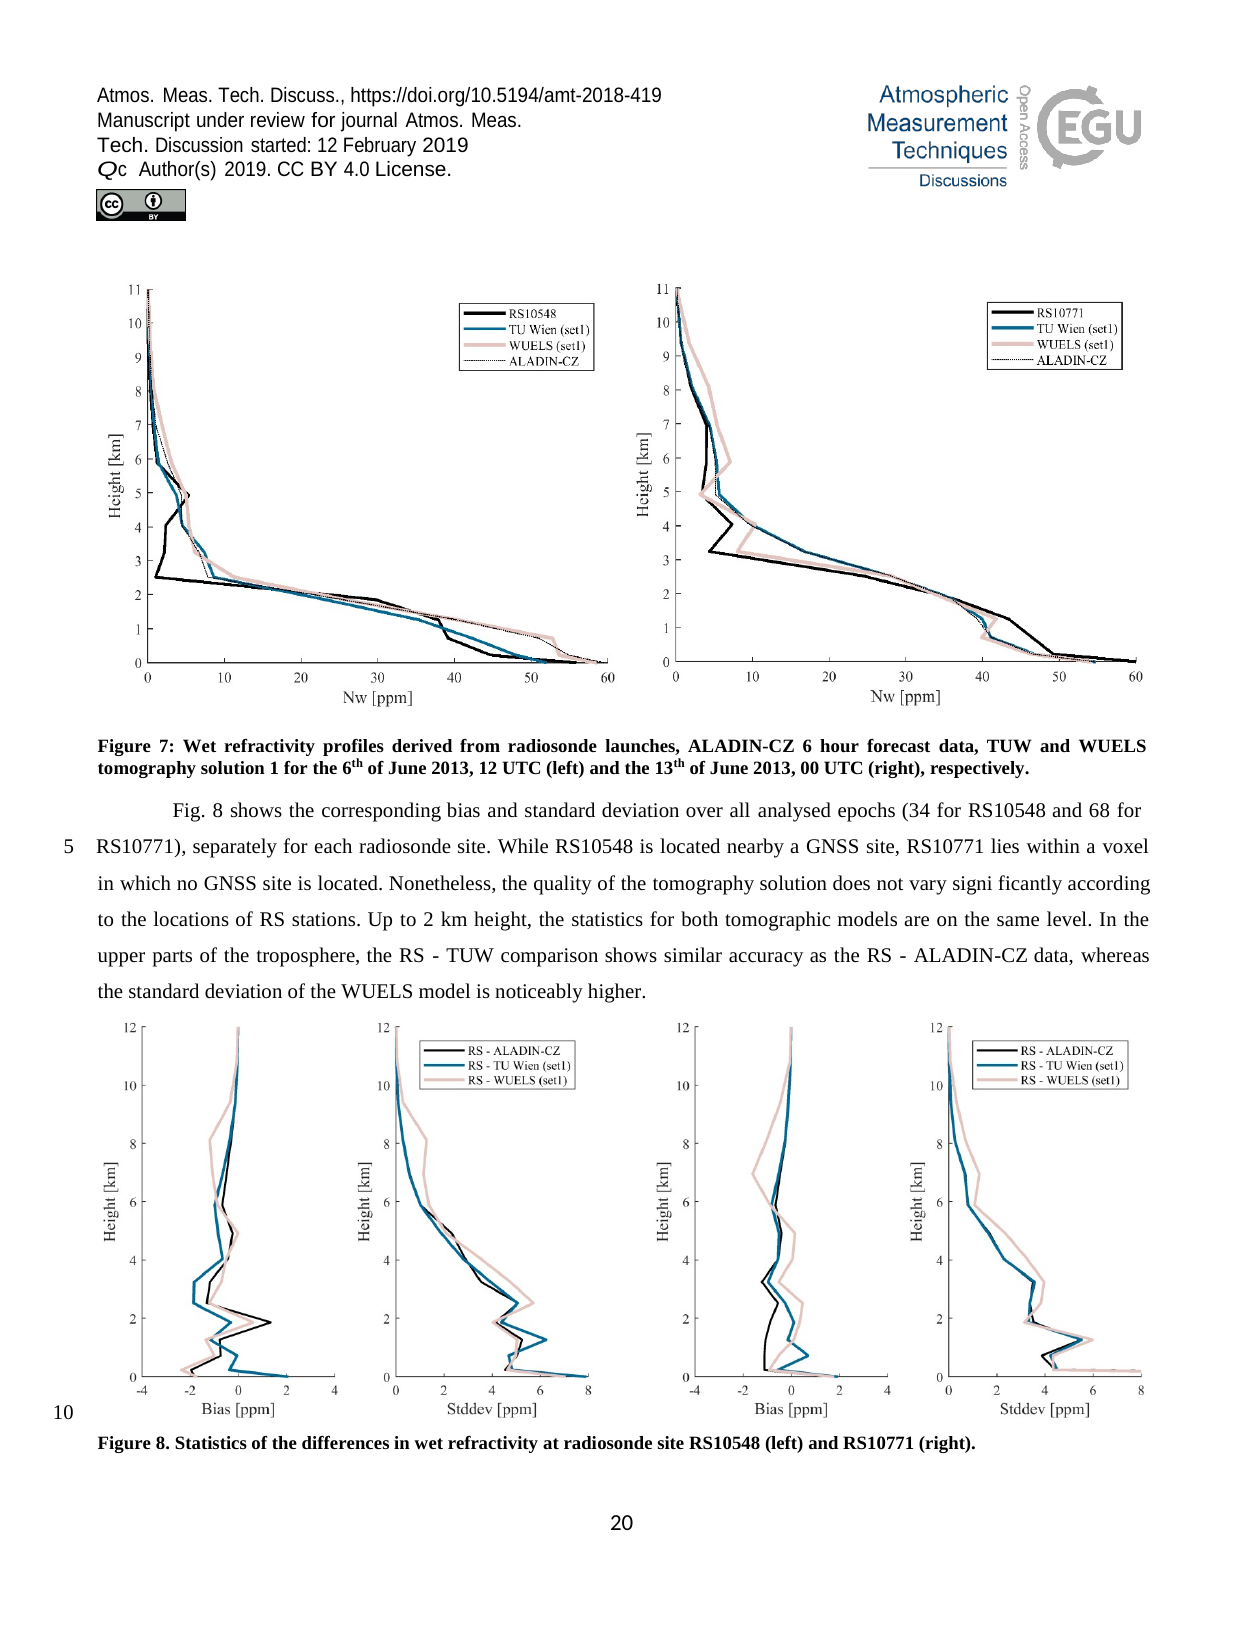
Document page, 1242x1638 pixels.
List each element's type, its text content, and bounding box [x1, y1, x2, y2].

text Figure 8. Statistics of the differences in wet refractivity at radiosonde site RS10548 (left) and RS10771 (right). [97, 1432, 1158, 1454]
text Fig. 8 shows the corresponding bias and standard deviation over all analysed epochs (34 for RS10548 and 68 for [172, 798, 1158, 822]
picture [95, 1015, 1146, 1420]
picture [97, 275, 1147, 713]
text tomography solution 1 for the 6th of June 2013, 12 UTC (left) and the 13th of June 2013, 00 UTC (right), respectively. [97, 756, 1158, 778]
text 5 RS10771), separately for each radiosonde site. While RS10548 is located nearby a GNSS site, RS10771 lies within a voxel in which no GNSS site is located. Nonetheless, the quality of the tomography solution does not vary signi ficantly according to the locations of RS stations. Up to 2 km height, the statistics for both tomographic models are on the same level. In the upper parts of the troposphere, the RS - TUW comparison shows similar accuracy as the RS - ALADIN-CZ data, whereas the standard deviation of the WUELS model is noticeably higher. [63, 834, 1150, 1003]
picture [97, 190, 185, 220]
picture [867, 84, 1141, 187]
text Figure 7: Wet refractivity profiles derived from radiosonde launches, ALADIN-CZ 6 hour forecast data, TUW and WUELS [97, 735, 1158, 756]
